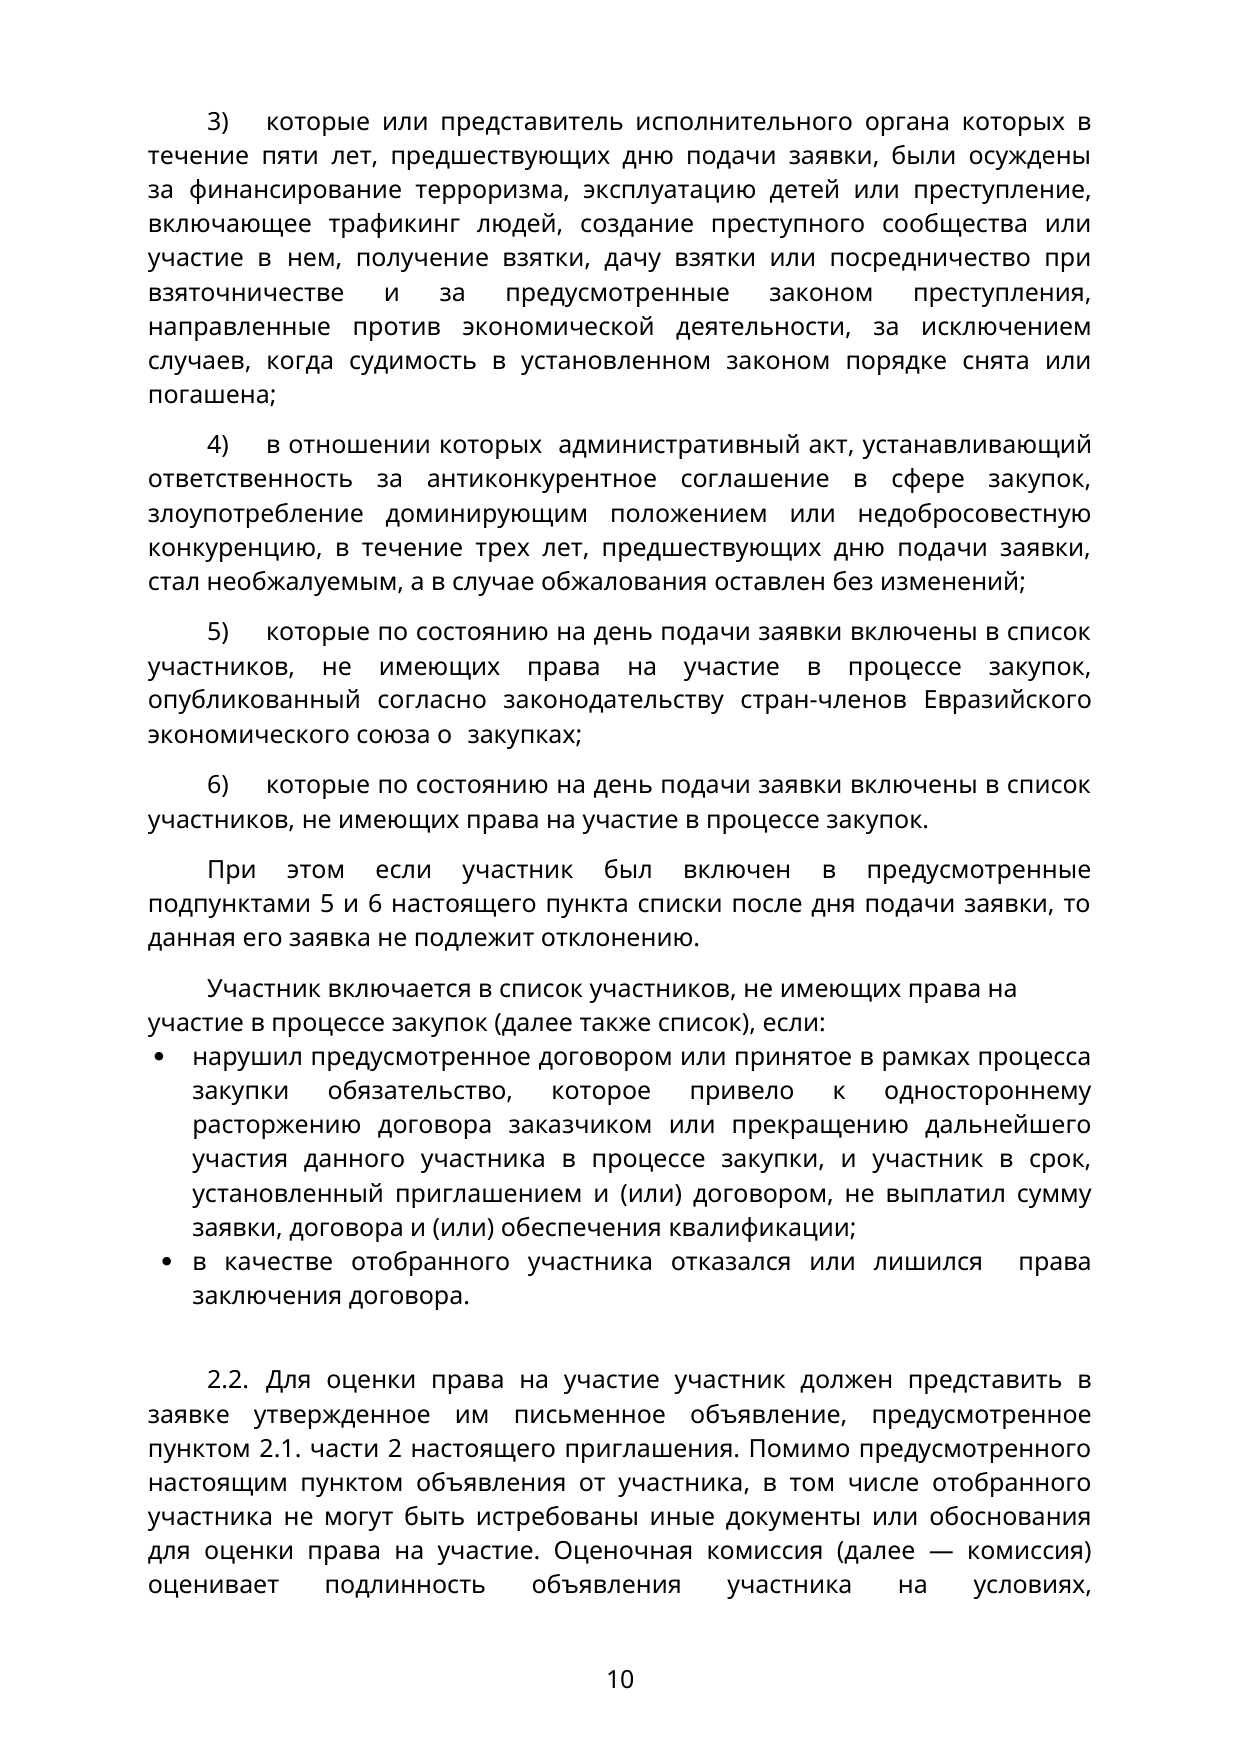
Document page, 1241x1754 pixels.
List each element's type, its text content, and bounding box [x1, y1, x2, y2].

text 5) которые по состоянию на день подачи заявки включены в список участников, не имеющих права на участие в процессе закупок, опубликованный согласно законодательству стран-членов Евразийского экономического союза о закупках; [148, 614, 1092, 751]
list в качестве отобранного участника отказался или лишился права заключения договора. [162, 1243, 1092, 1311]
text 6) которые по состоянию на день подачи заявки включены в список участников, не имеющих права на участие в процессе закупок. [148, 767, 1092, 835]
text 3) которые или представитель исполнительного органа которых в течение пяти лет, предшествующих дню подачи заявки, были осуждены за финансирование терроризма, эксплуатацию детей или преступление, включающее трафикинг людей, создание преступного сообщества или участие в нем, получение взятки, дачу взятки или посредничество при взяточничестве и за предусмотренные законом преступления, направленные против экономической деятельности, за исключением случаев, когда судимость в установленном законом порядке снята или погашена; [148, 103, 1092, 410]
text При этом если участник был включен в предусмотренные подпунктами 5 и 6 настоящего пункта списки после дня подачи заявки, то данная его заявка не подлежит отклонению. [148, 852, 1092, 954]
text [148, 1362, 1092, 1601]
list нарушил предусмотренное договором или принятое в рамках процесса закупки обязательство, которое привело к одностороннему расторжению договора заказчиком или прекращению дальнейшего участия данного участника в процессе закупки, и участник в срок, установленный приглашением и (или) договором, не выплатил сумму заявки, договора и (или) обеспечения квалификации; [154, 1039, 1092, 1243]
text Участник включается в список участников, не имеющих права на участие в процессе закупок (далее также список), если: [148, 971, 1092, 1039]
text 4) в отношении которых административный акт, устанавливающий ответственность за антиконкурентное соглашение в сфере закупок, злоупотребление доминирующим положением или недобросовестную конкуренцию, в течение трех лет, предшествующих дню подачи заявки, стал необжалуемым, а в случае обжалования оставлен без изменений; [148, 427, 1092, 597]
